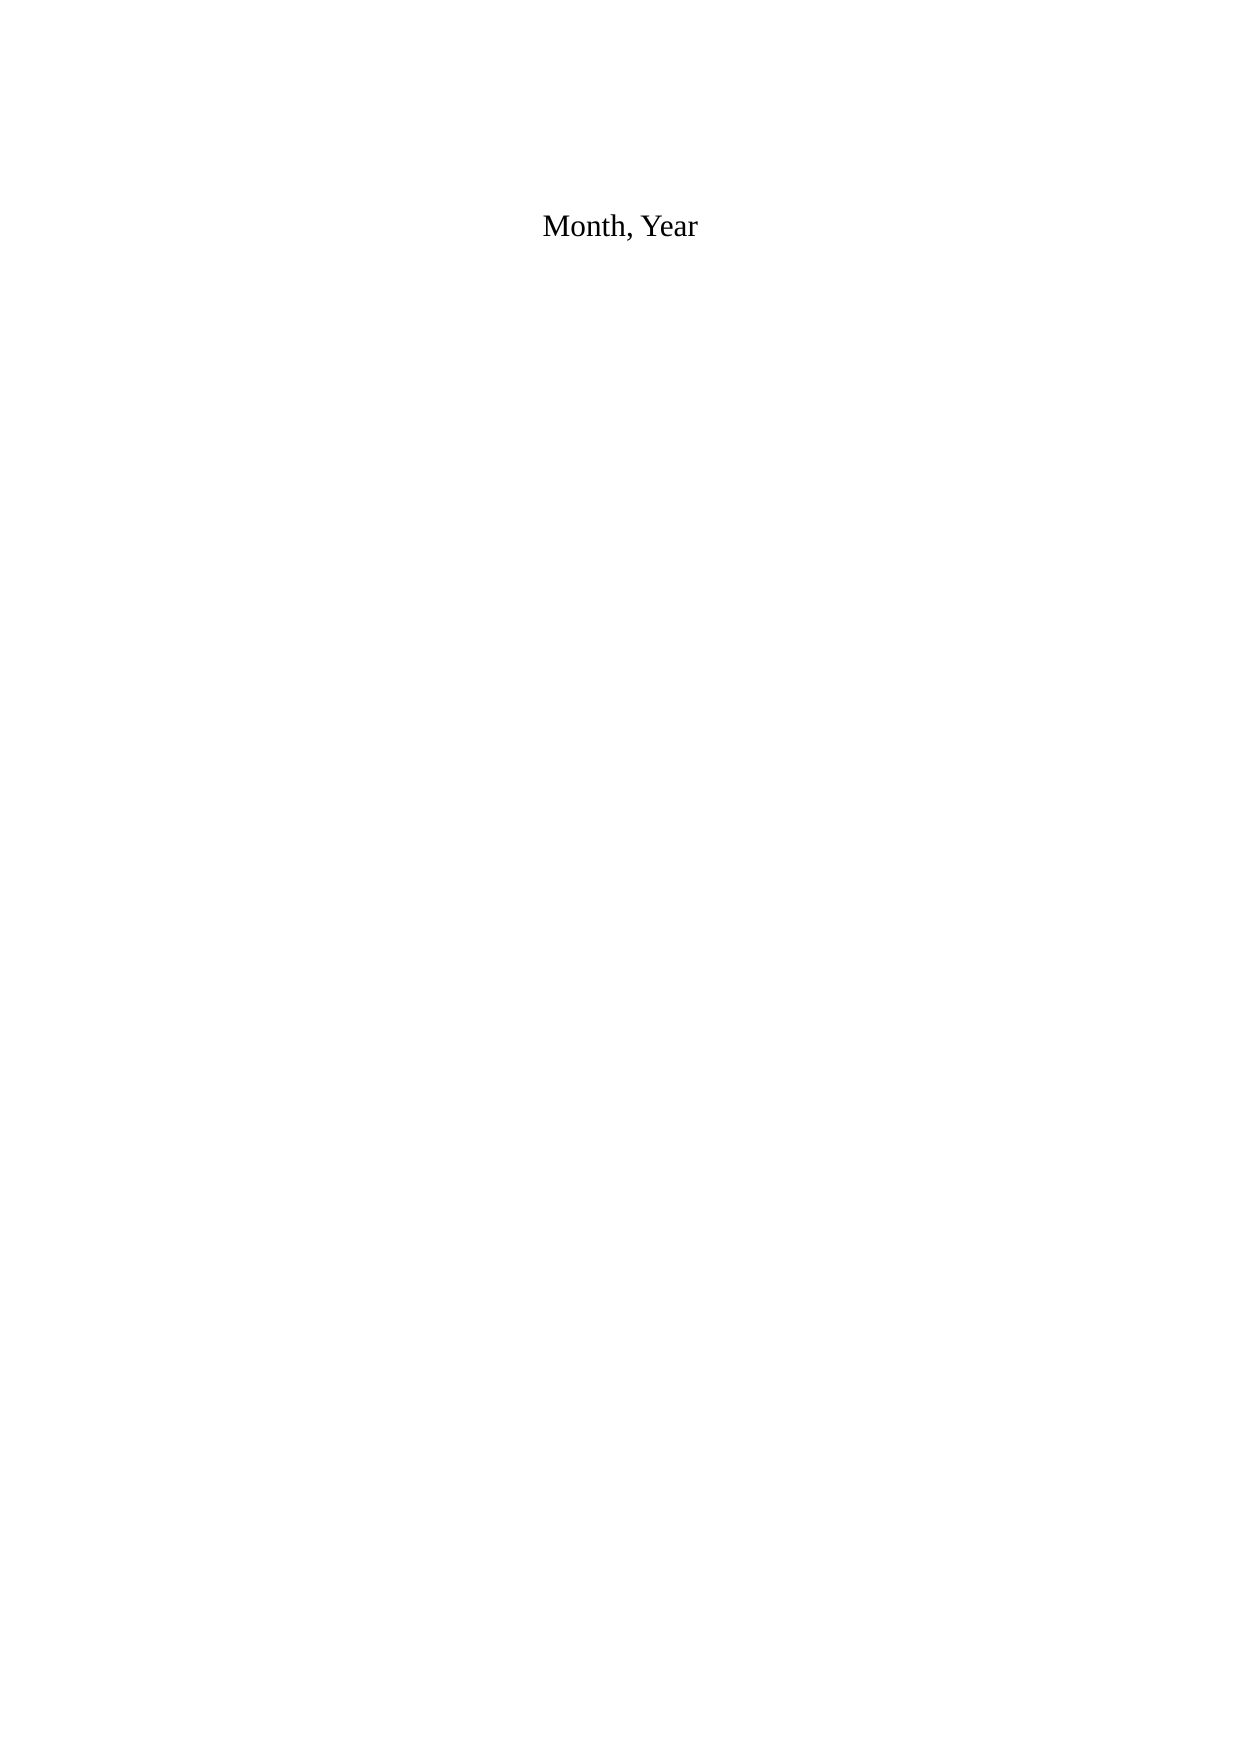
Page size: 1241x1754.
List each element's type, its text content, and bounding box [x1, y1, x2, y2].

text Month, Year [153, 193, 1087, 258]
